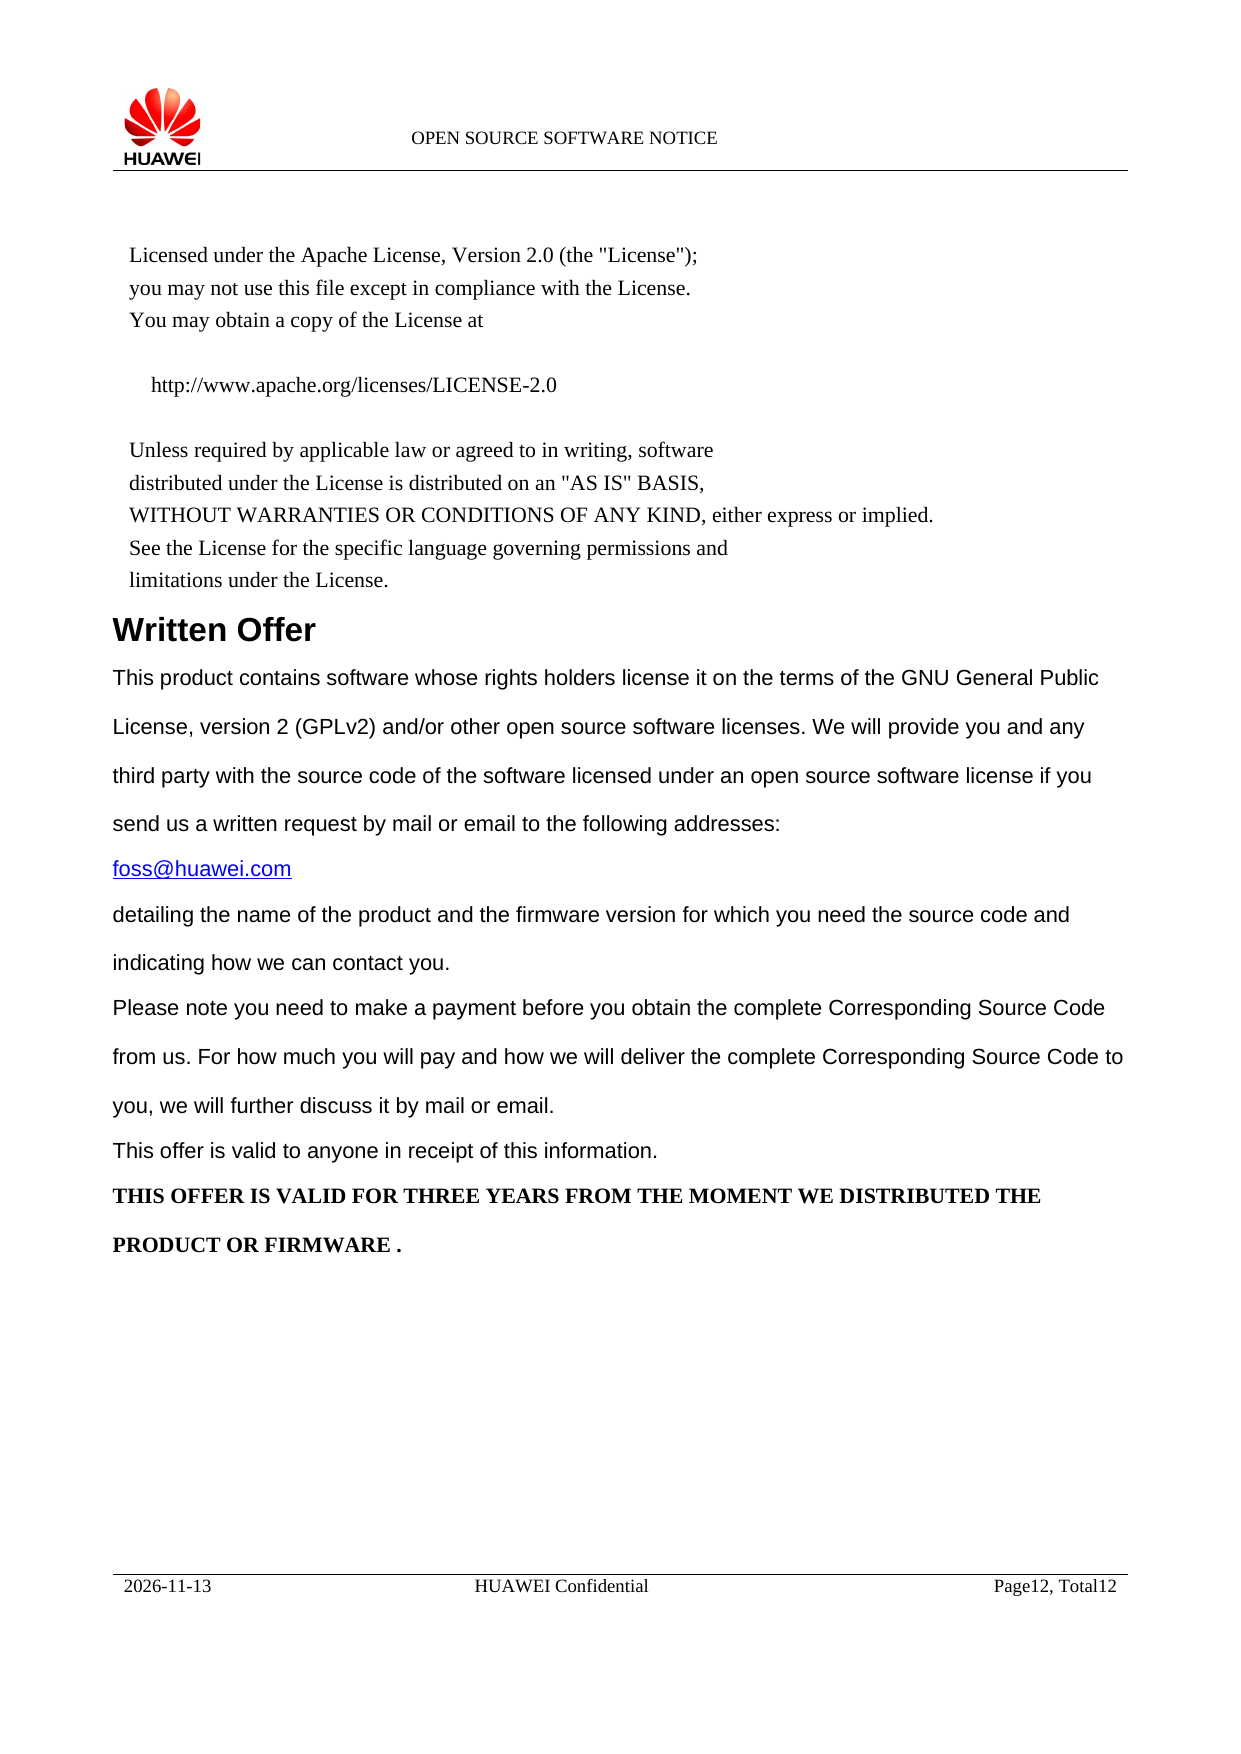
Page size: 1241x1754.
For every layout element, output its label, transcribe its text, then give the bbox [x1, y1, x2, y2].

text Please note you need to make a payment before you obtain the complete Corresponding Source Code from us. For how much you will pay and how we will deliver the complete Corresponding Source Code to you, we will further discuss it by mail or email. [112, 992, 1128, 1122]
text This offer is valid for three years from the moment we distributed the product or firmware . [112, 1179, 1128, 1261]
picture [124, 88, 201, 165]
text foss@huawei.com [112, 853, 1128, 885]
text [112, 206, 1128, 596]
text This offer is valid to anyone in receipt of this information. [112, 1134, 1128, 1167]
text Written Offer [112, 596, 1128, 661]
text detailing the name of the product and the firmware version for which you need the source code and indicating how we can contact you. [112, 898, 1128, 979]
text This product contains software whose rights holders license it on the terms of the GNU General Public License, version 2 (GPLv2) and/or other open source software licenses. We will provide you and any third party with the source code of the software licensed under an open source software license if you send us a written request by mail or email to the following addresses: [112, 661, 1128, 840]
